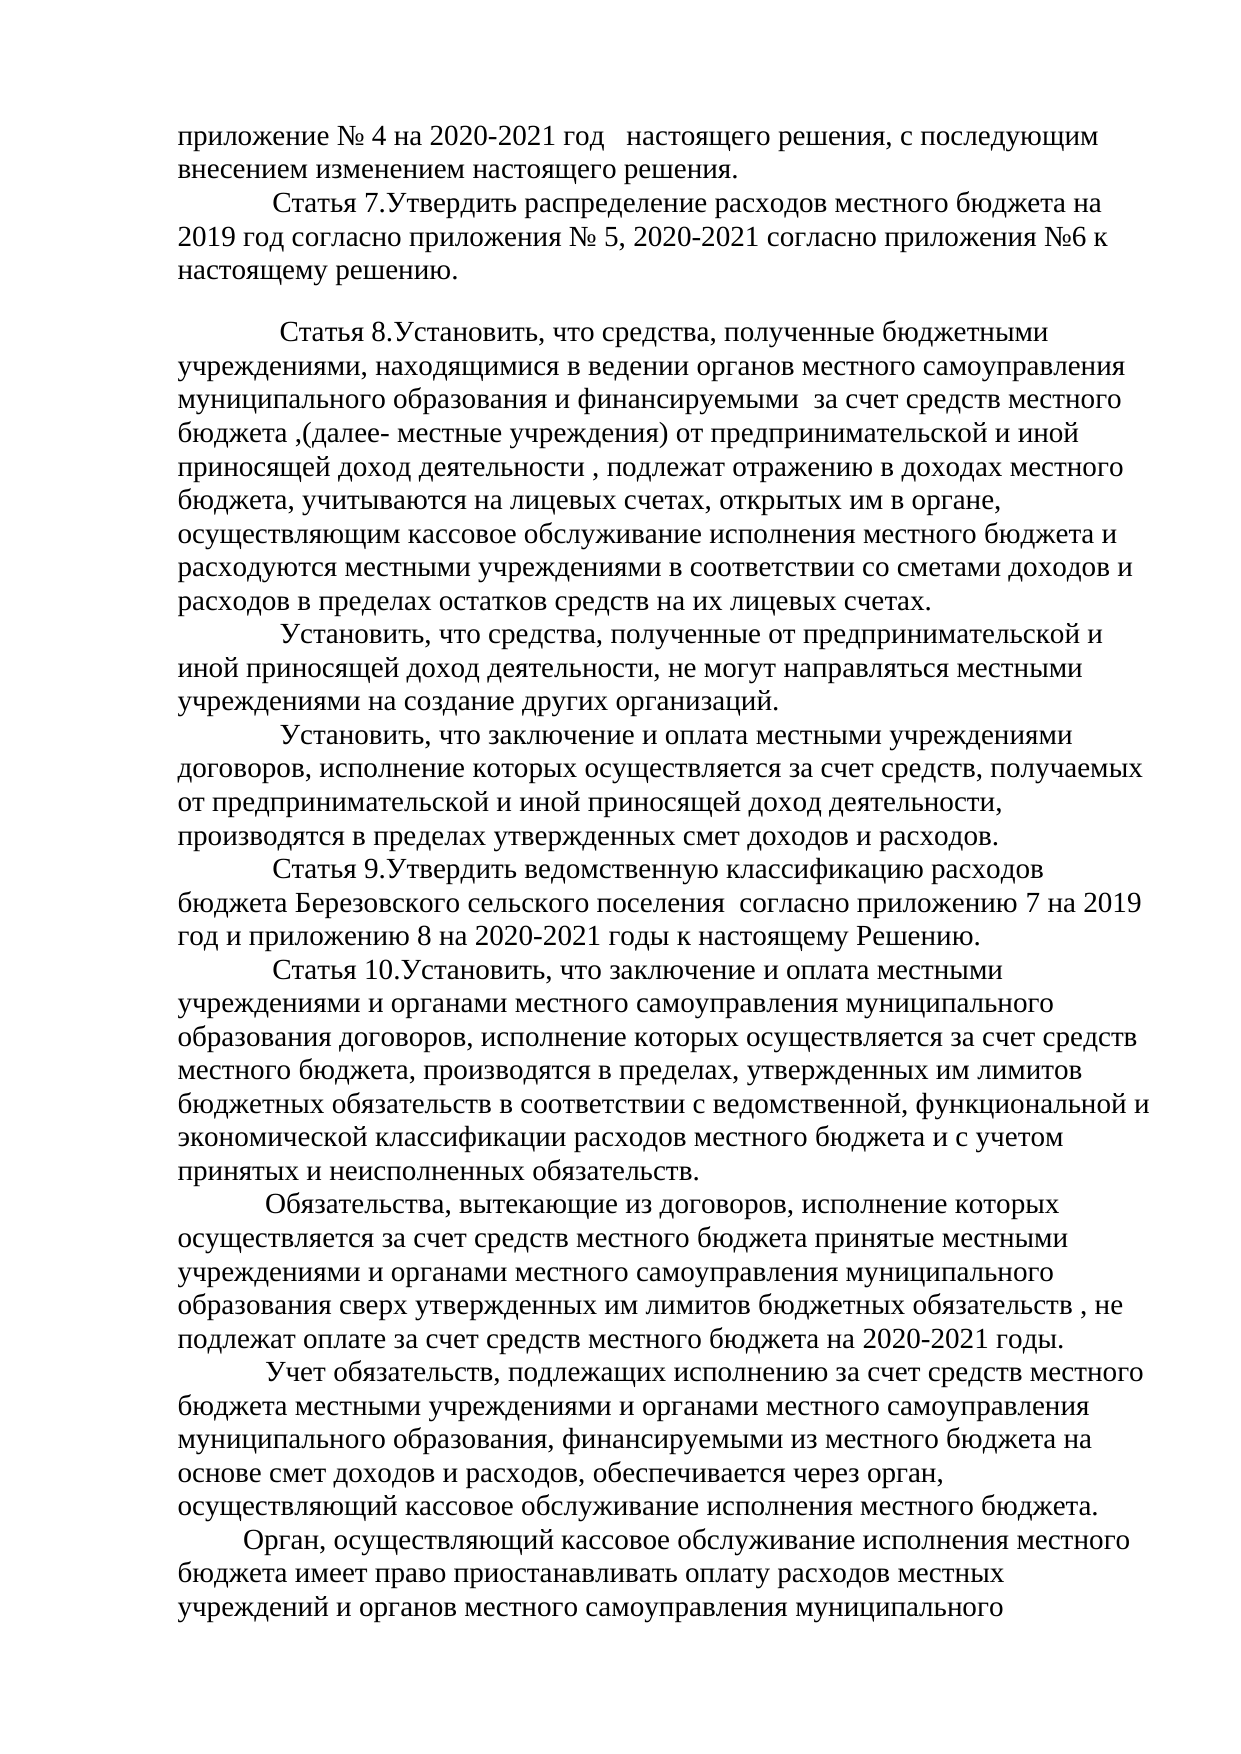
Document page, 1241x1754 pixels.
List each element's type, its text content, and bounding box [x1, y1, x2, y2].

text Учет обязательств, подлежащих исполнению за счет средств местного бюджета местными учреждениями и органами местного самоуправления муниципального образования, финансируемыми из местного бюджета на основе смет доходов и расходов, обеспечивается через орган, осуществляющий кассовое обслуживание исполнения местного бюджета. [177, 1354, 1152, 1522]
text Статья 7.Утвердить распределение расходов местного бюджета на 2019 год согласно приложения № 5, 2020-2021 согласно приложения №6 к настоящему решению. [177, 185, 1152, 286]
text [177, 118, 1152, 185]
text Статья 9.Утвердить ведомственную классификацию расходов бюджета Березовского сельского поселения согласно приложению 7 на 2019 год и приложению 8 на 2020-2021 годы к настоящему Решению. [177, 851, 1152, 952]
text Статья 8.Установить, что средства, полученные бюджетными учреждениями, находящимися в ведении органов местного самоуправления муниципального образования и финансируемыми за счет средств местного бюджета ,(далее- местные учреждения) от предпринимательской и иной приносящей доход деятельности , подлежат отражению в доходах местного бюджета, учитываются на лицевых счетах, открытых им в органе, осуществляющим кассовое обслуживание исполнения местного бюджета и расходуются местными учреждениями в соответствии со сметами доходов и расходов в пределах остатков средств на их лицевых счетах. [177, 314, 1152, 616]
text Обязательства, вытекающие из договоров, исполнение которых осуществляется за счет средств местного бюджета принятые местными учреждениями и органами местного самоуправления муниципального образования сверх утвержденных им лимитов бюджетных обязательств , не подлежат оплате за счет средств местного бюджета на 2020-2021 годы. [177, 1187, 1152, 1354]
text Установить, что средства, полученные от предпринимательской и иной приносящей доход деятельности, не могут направляться местными учреждениями на создание других организаций. [177, 616, 1152, 717]
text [177, 1522, 1152, 1623]
text Статья 10.Установить, что заключение и оплата местными учреждениями и органами местного самоуправления муниципального образования договоров, исполнение которых осуществляется за счет средств местного бюджета, производятся в пределах, утвержденных им лимитов бюджетных обязательств в соответствии с ведомственной, функциональной и экономической классификации расходов местного бюджета и с учетом принятых и неисполненных обязательств. [177, 952, 1152, 1187]
text Установить, что заключение и оплата местными учреждениями договоров, исполнение которых осуществляется за счет средств, получаемых от предпринимательской и иной приносящей доход деятельности, производятся в пределах утвержденных смет доходов и расходов. [177, 717, 1152, 851]
